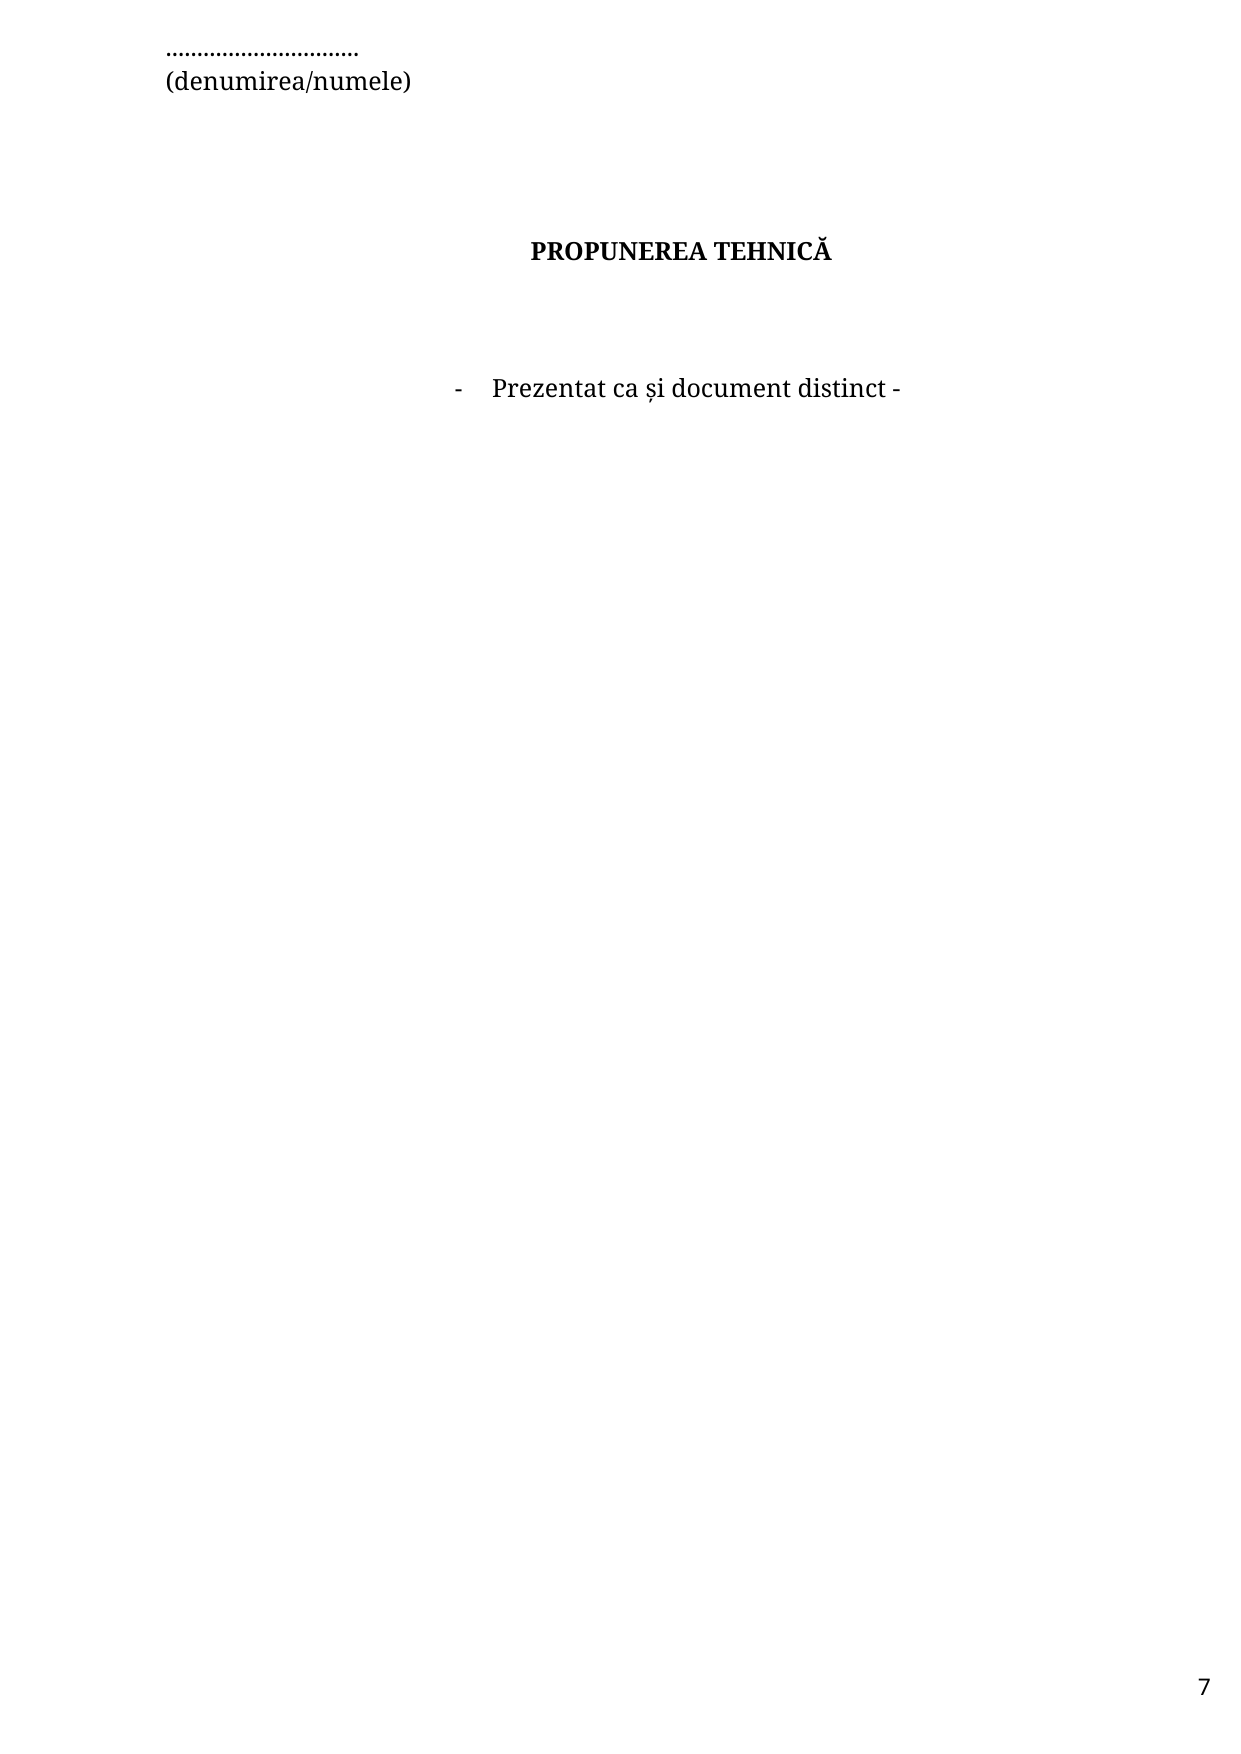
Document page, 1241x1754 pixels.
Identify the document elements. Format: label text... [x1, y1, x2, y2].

text ............................... [165, 29, 1110, 64]
list Prezentat ca și document distinct - [144, 370, 1211, 404]
text (denumirea/numele) [165, 64, 1110, 98]
text PROPUNEREA TEHNICĂ [106, 234, 1211, 268]
